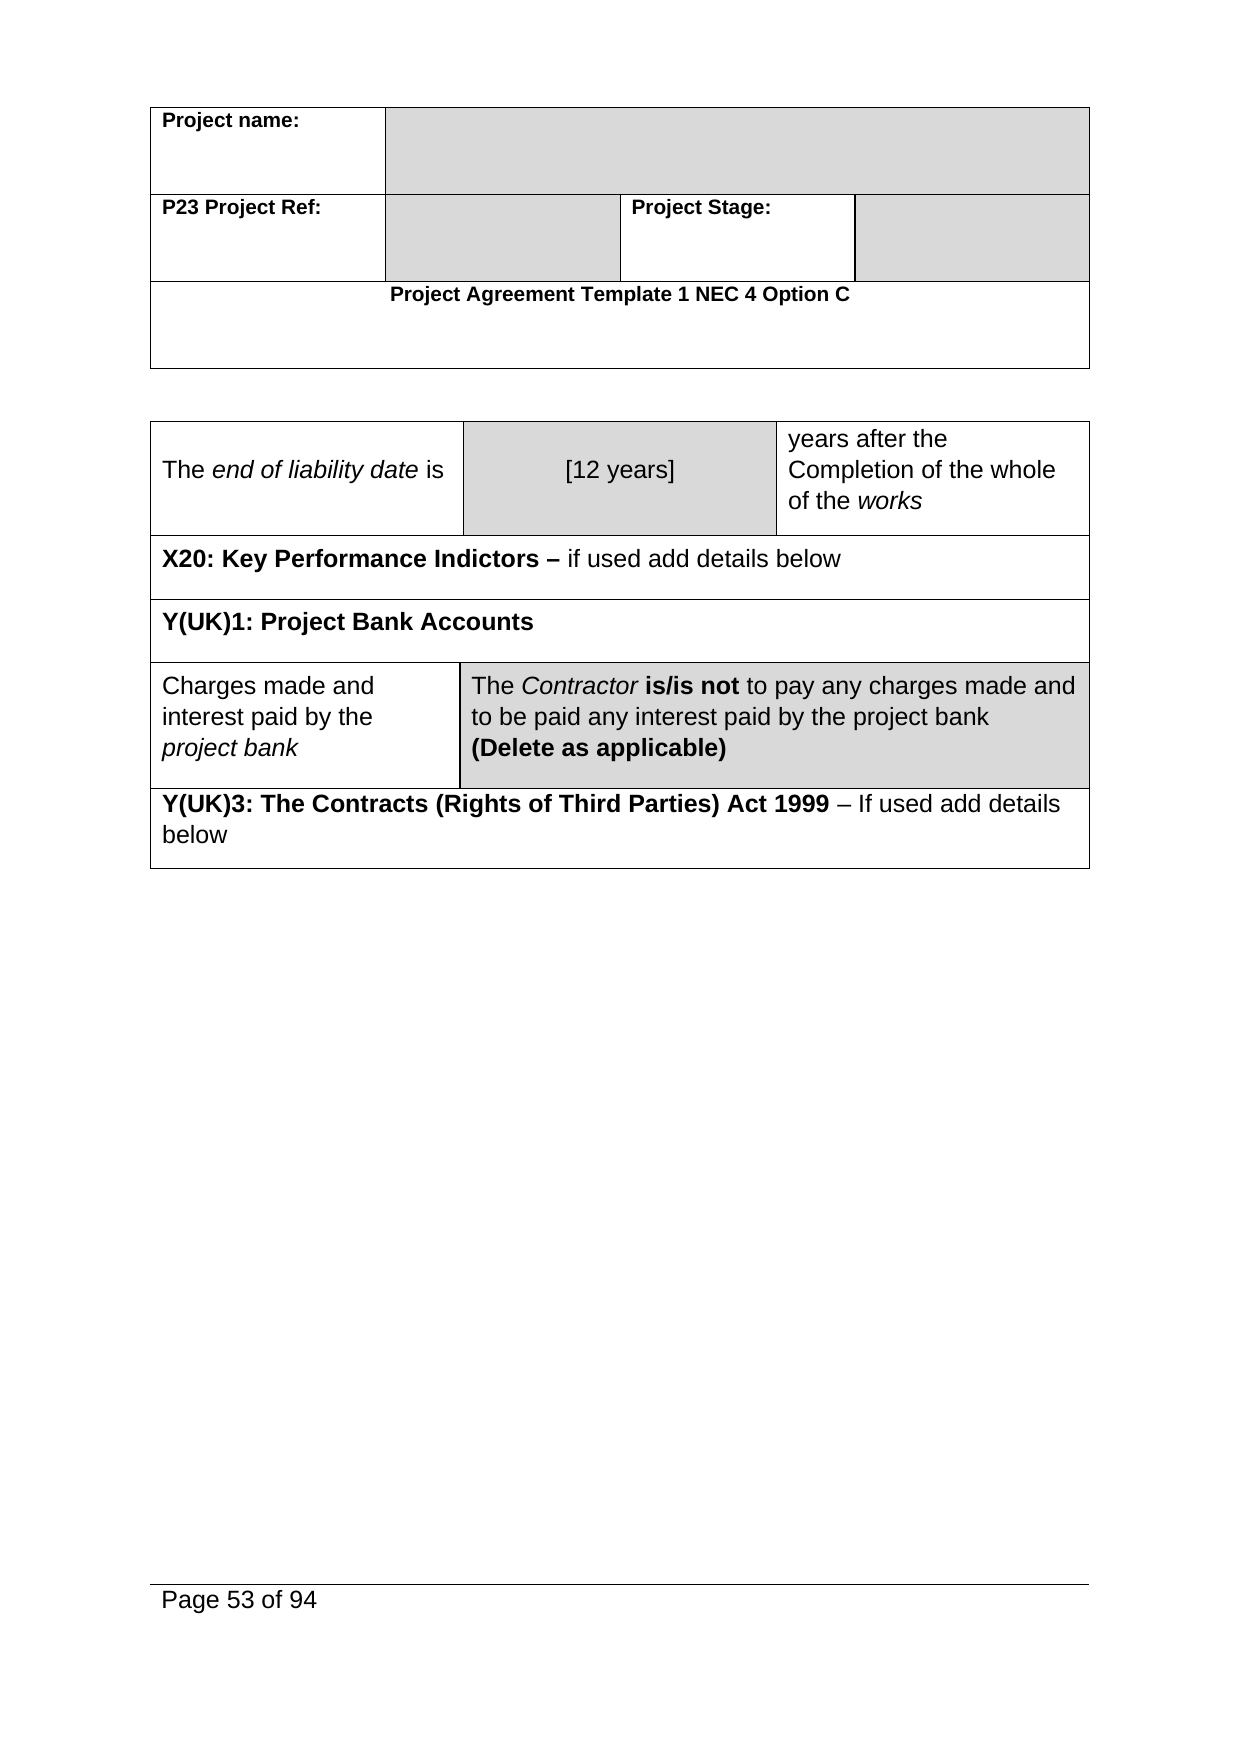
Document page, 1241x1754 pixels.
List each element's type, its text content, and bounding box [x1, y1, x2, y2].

table_cell Y(UK)1: Project Bank Accounts [151, 600, 1089, 662]
table_cell The end of liability date is [151, 422, 463, 535]
table_cell The Contractor is/is not to pay any charges made and to be paid any interest paid by the project bank (Delete as applicable) [461, 663, 1089, 788]
table_cell Charges made and interest paid by the project bank [151, 663, 459, 788]
table_cell Y(UK)3: The Contracts (Rights of Third Parties) Act 1999 – If used add details below [151, 789, 1089, 868]
table_cell [12 years] [464, 422, 776, 535]
table_cell X20: Key Performance Indictors – if used add details below [151, 536, 1089, 599]
table_cell years after the Completion of the whole of the works [777, 422, 1089, 535]
